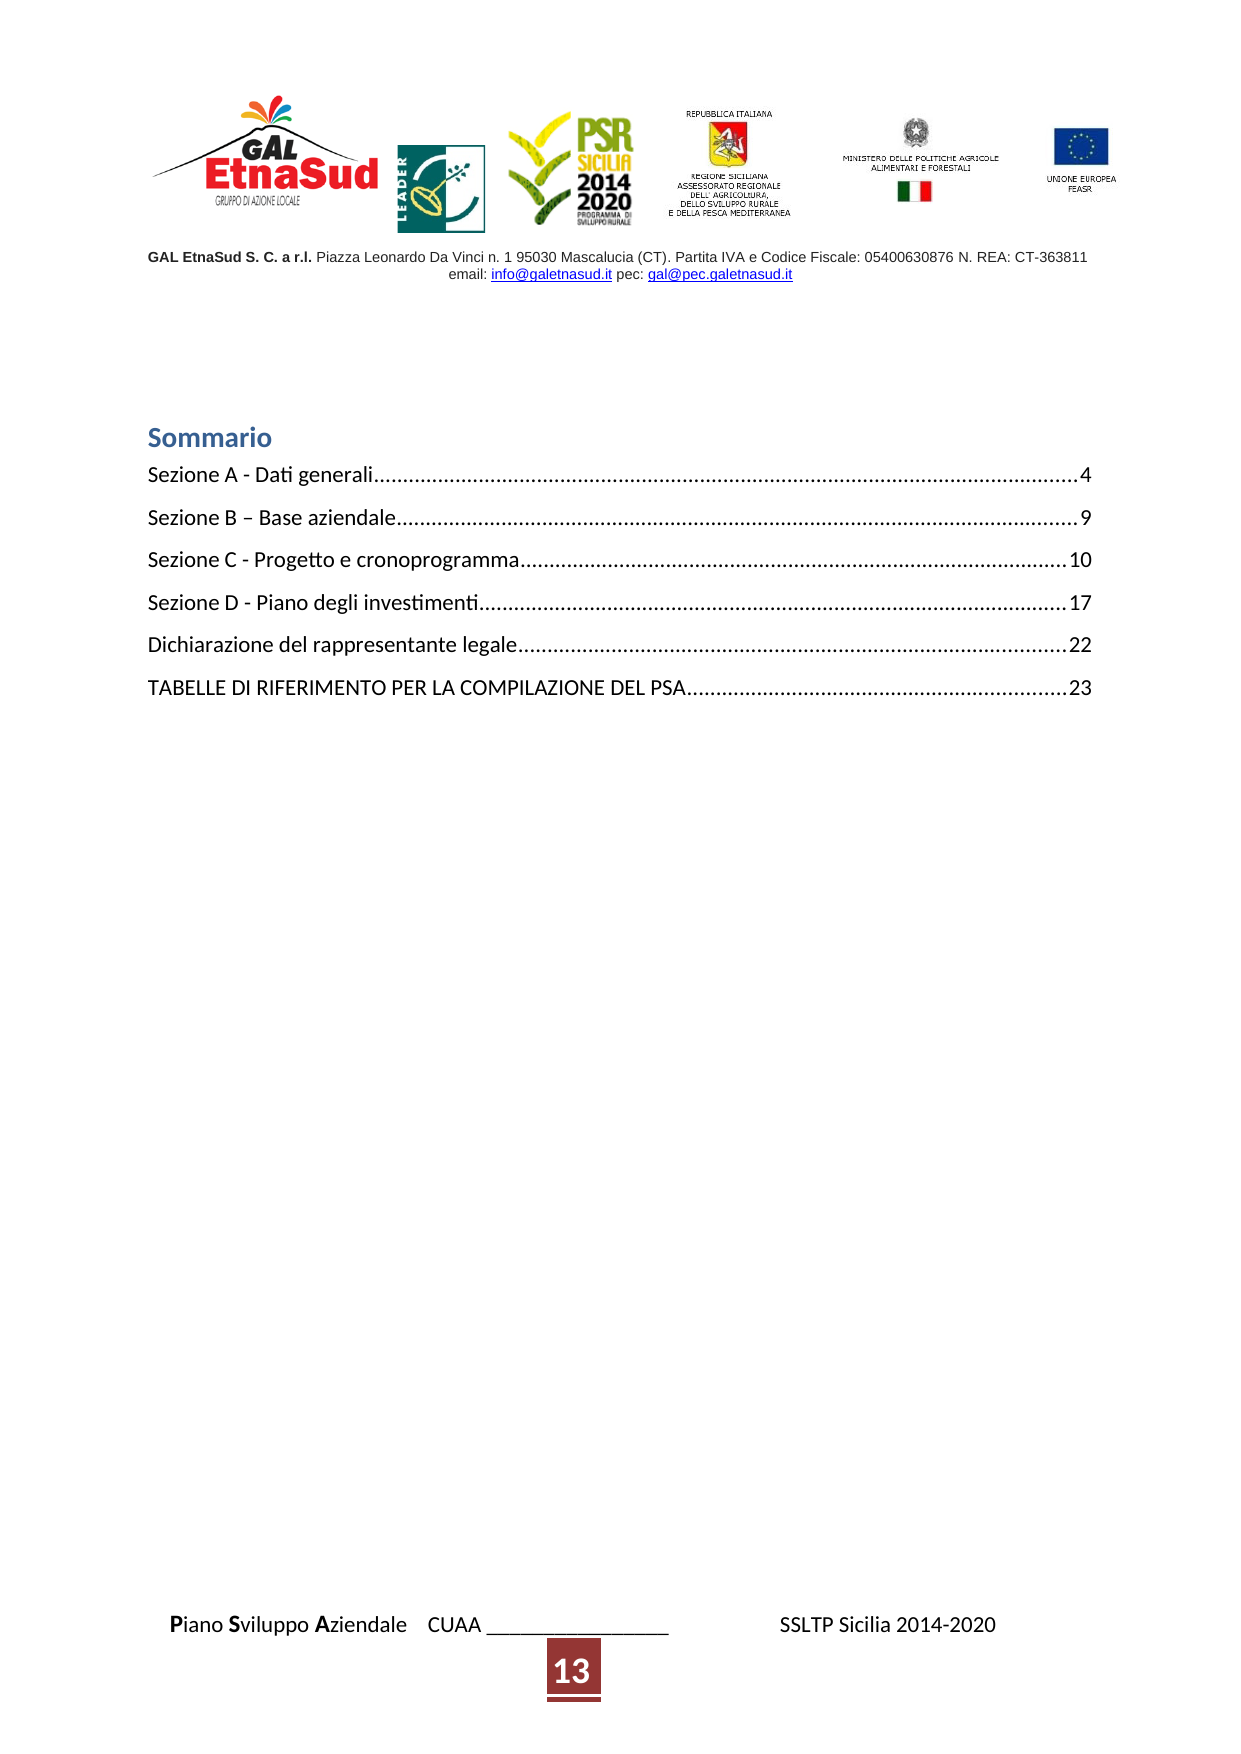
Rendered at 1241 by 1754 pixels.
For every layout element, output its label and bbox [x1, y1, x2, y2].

picture [663, 106, 1131, 227]
picture [500, 107, 645, 233]
picture [147, 88, 486, 233]
